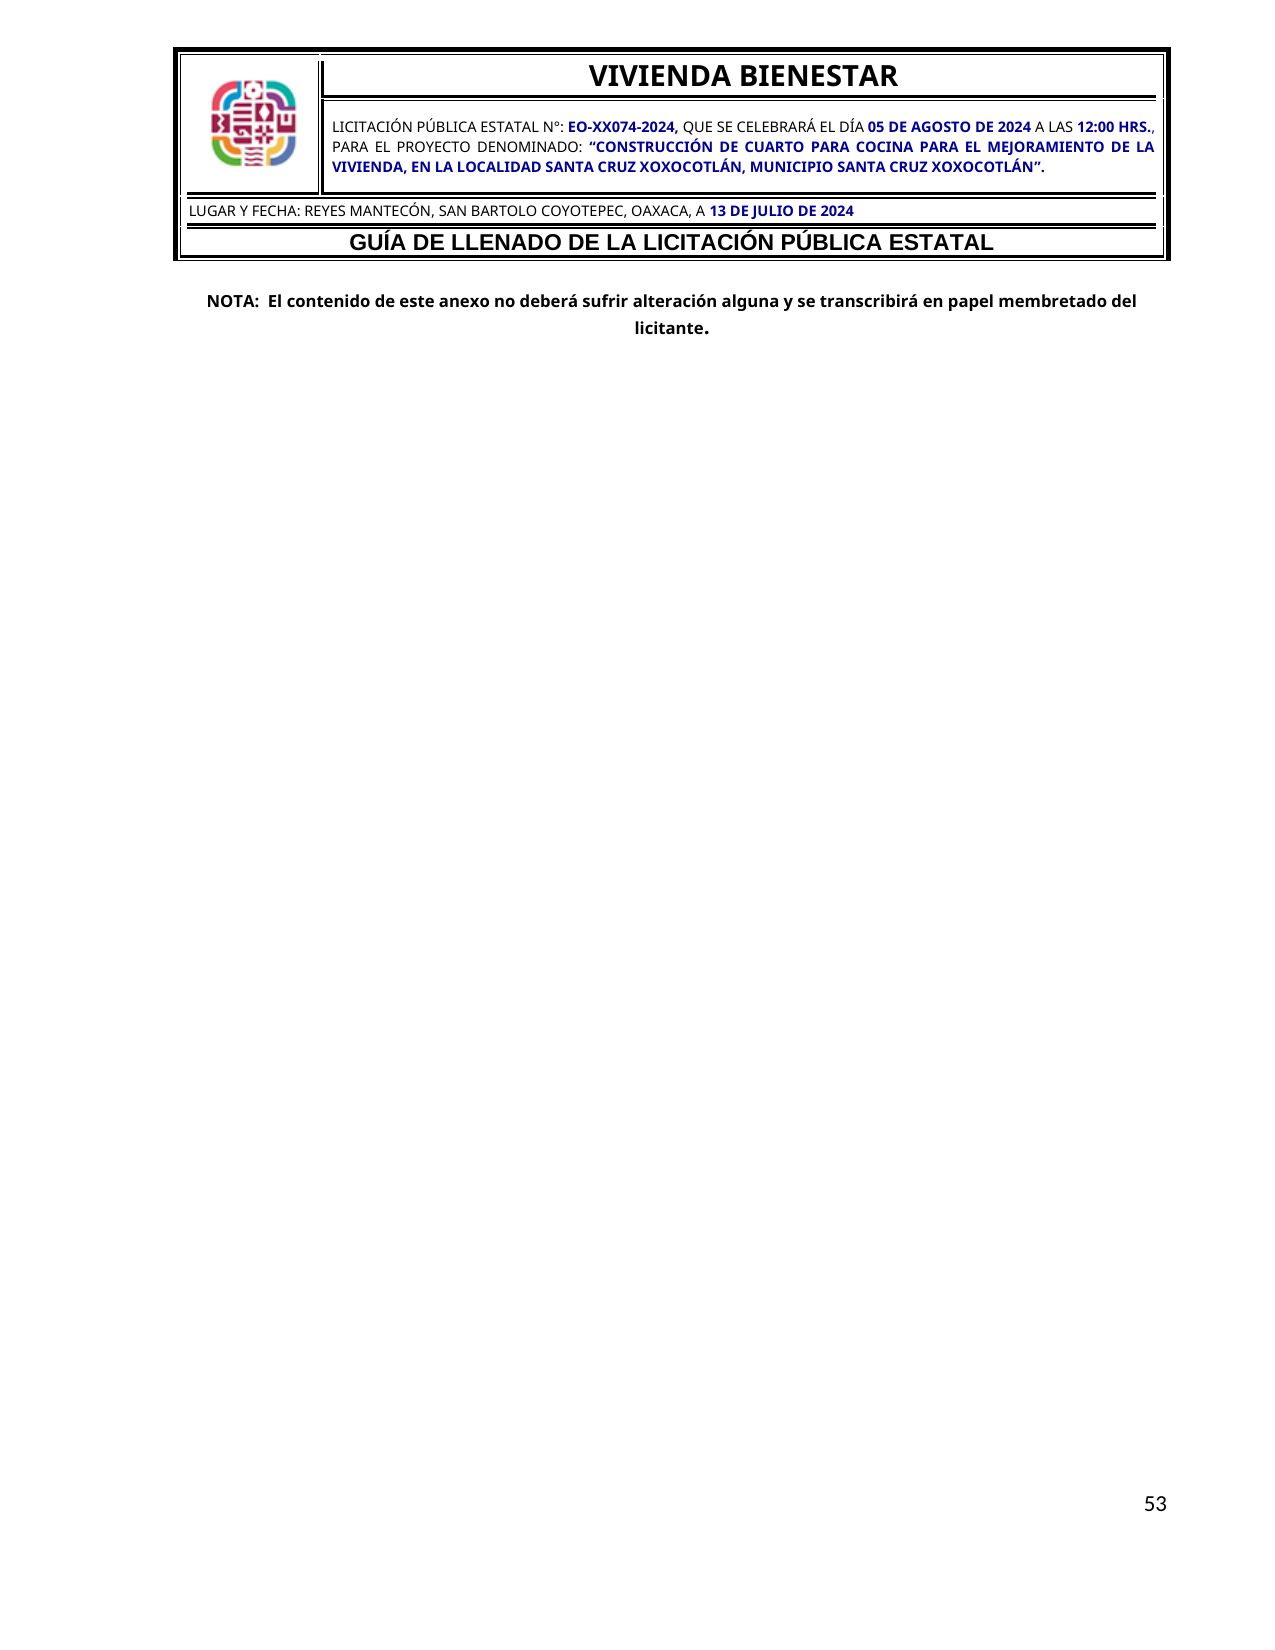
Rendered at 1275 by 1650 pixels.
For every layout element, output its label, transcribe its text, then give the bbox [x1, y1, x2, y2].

text NOTA: El contenido de este anexo no deberá sufrir alteración alguna y se transcribirá en papel membretado del licitante. [177, 289, 1167, 340]
picture [200, 73, 307, 172]
